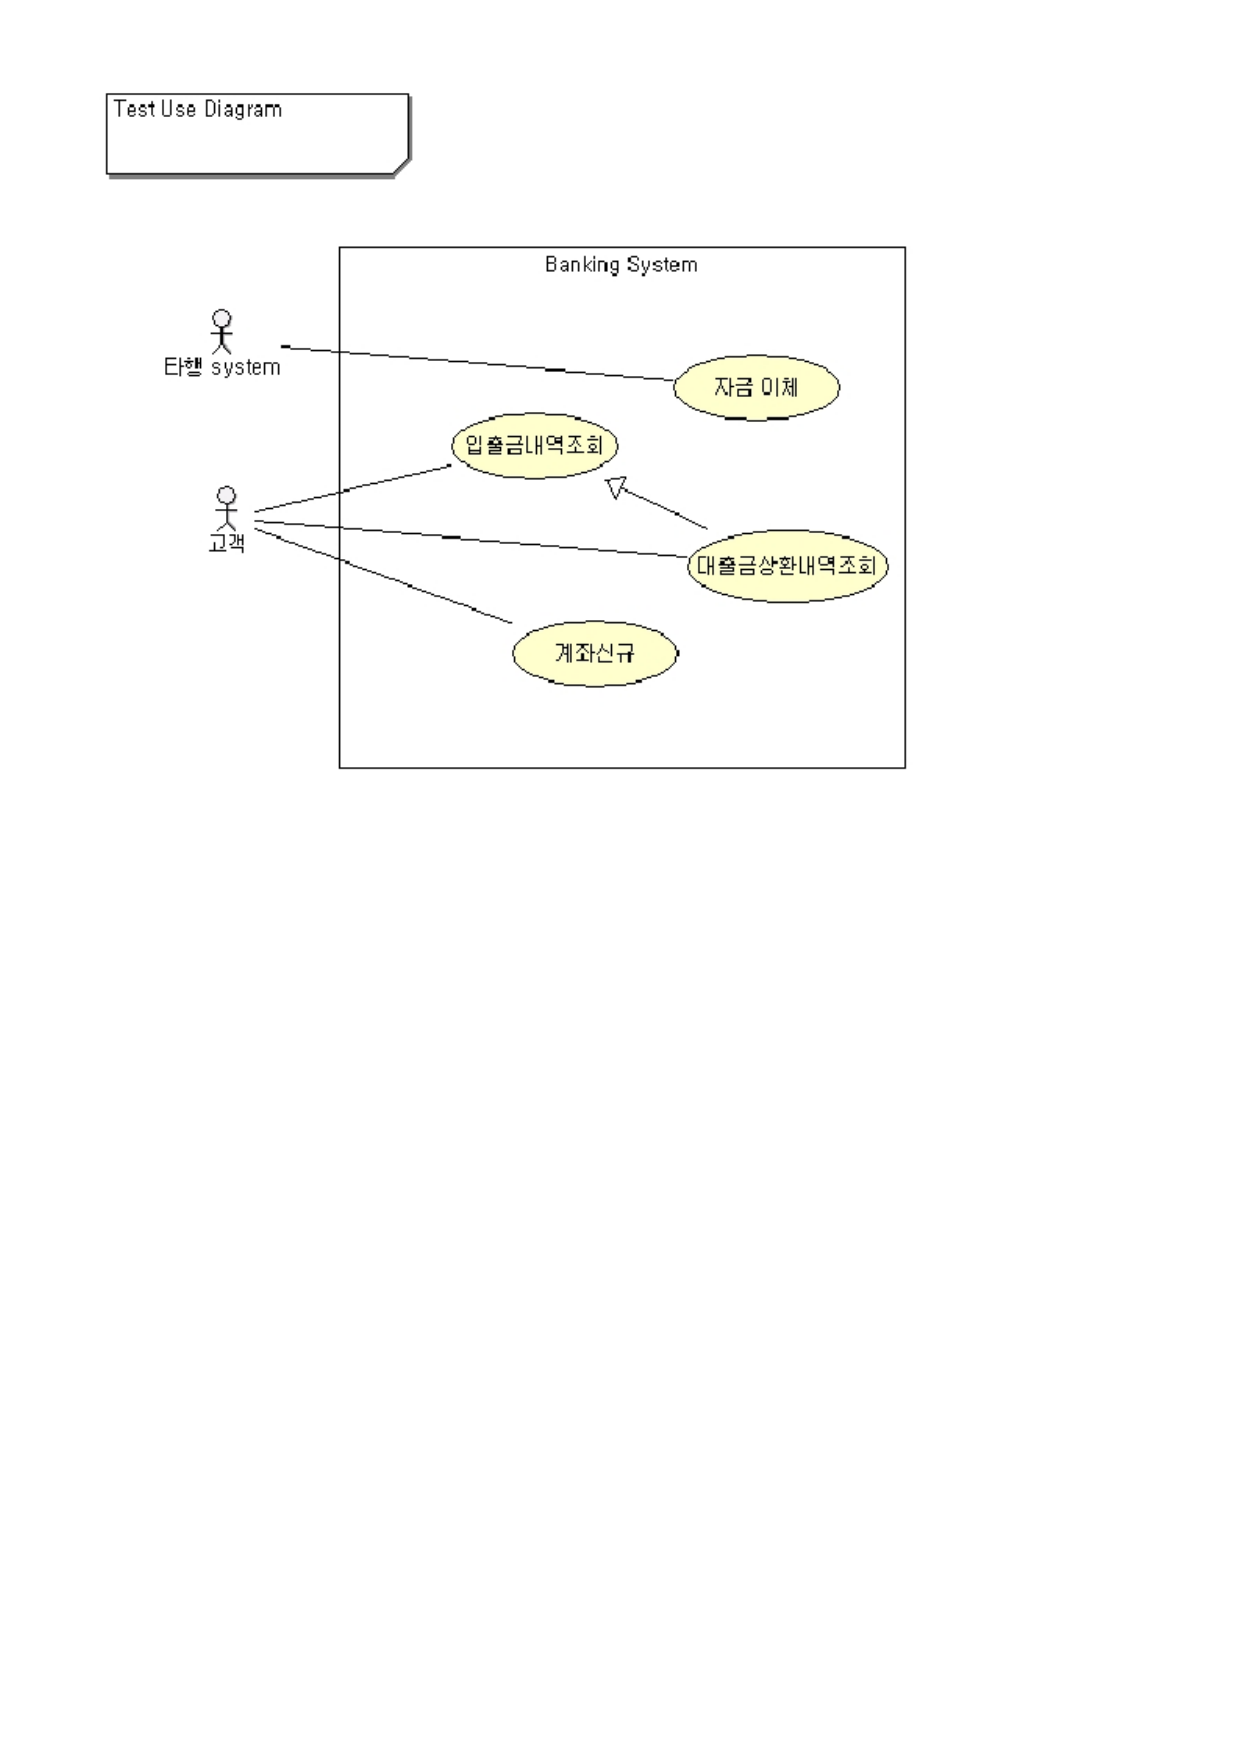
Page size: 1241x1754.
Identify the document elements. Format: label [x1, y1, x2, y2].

picture [75, 56, 1136, 899]
